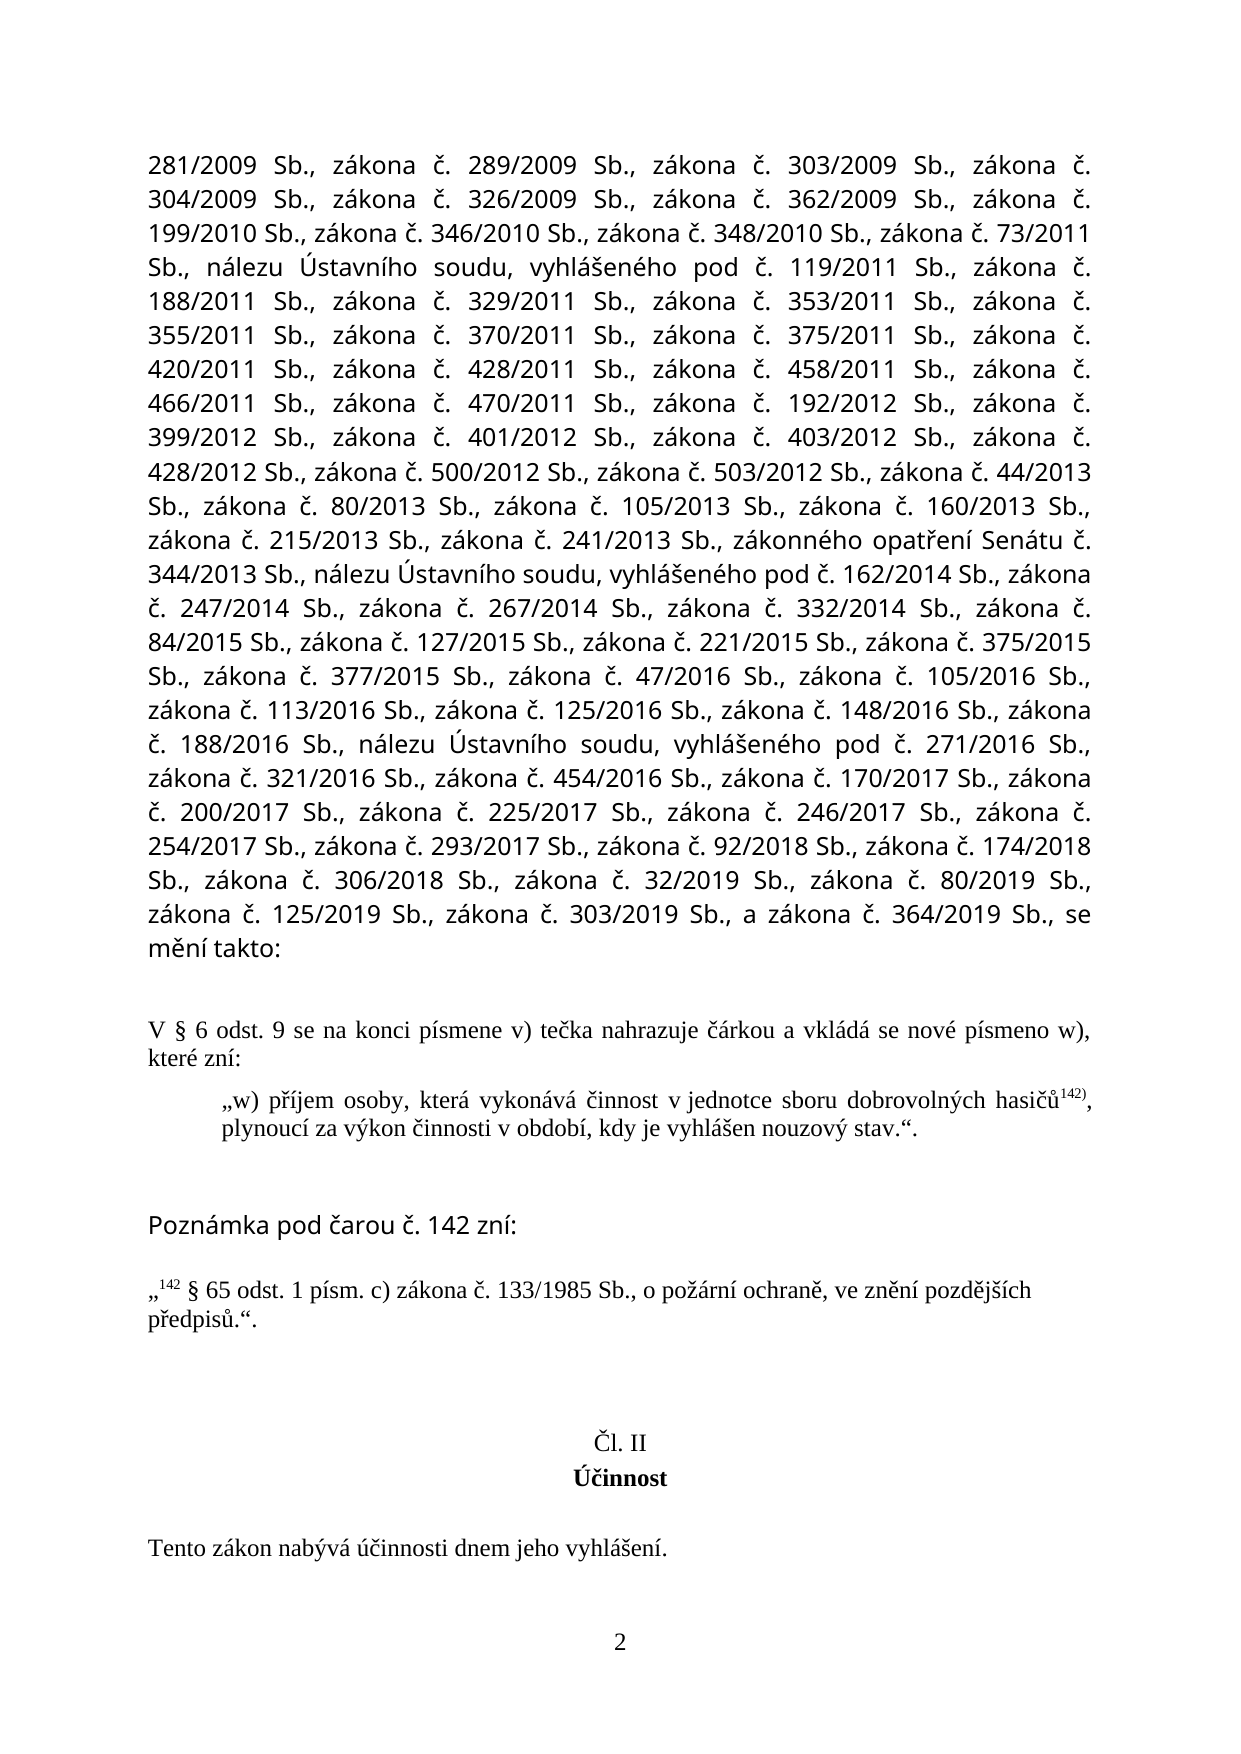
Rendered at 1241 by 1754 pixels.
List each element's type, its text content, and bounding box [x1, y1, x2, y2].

list V § 6 odst. 9 se na konci písmene v) tečka nahrazuje čárkou a vkládá se nové písmeno w), které zní: [148, 1015, 1093, 1072]
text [148, 148, 1093, 965]
text Účinnost [148, 1463, 1093, 1492]
text „w) příjem osoby, která vykonává činnost v jednotce sboru dobrovolných hasičů142), plynoucí za výkon činnosti v období, kdy je vyhlášen nouzový stav.“. [221, 1085, 1093, 1142]
text „142 § 65 odst. 1 písm. c) zákona č. 133/1985 Sb., o požární ochraně, ve znění pozdějších předpisů.“. [148, 1276, 1093, 1333]
text Tento zákon nabývá účinnosti dnem jeho vyhlášení. [148, 1533, 1093, 1562]
text Čl. II [148, 1428, 1093, 1457]
text Poznámka pod čarou č. 142 zní: [148, 1207, 1093, 1242]
